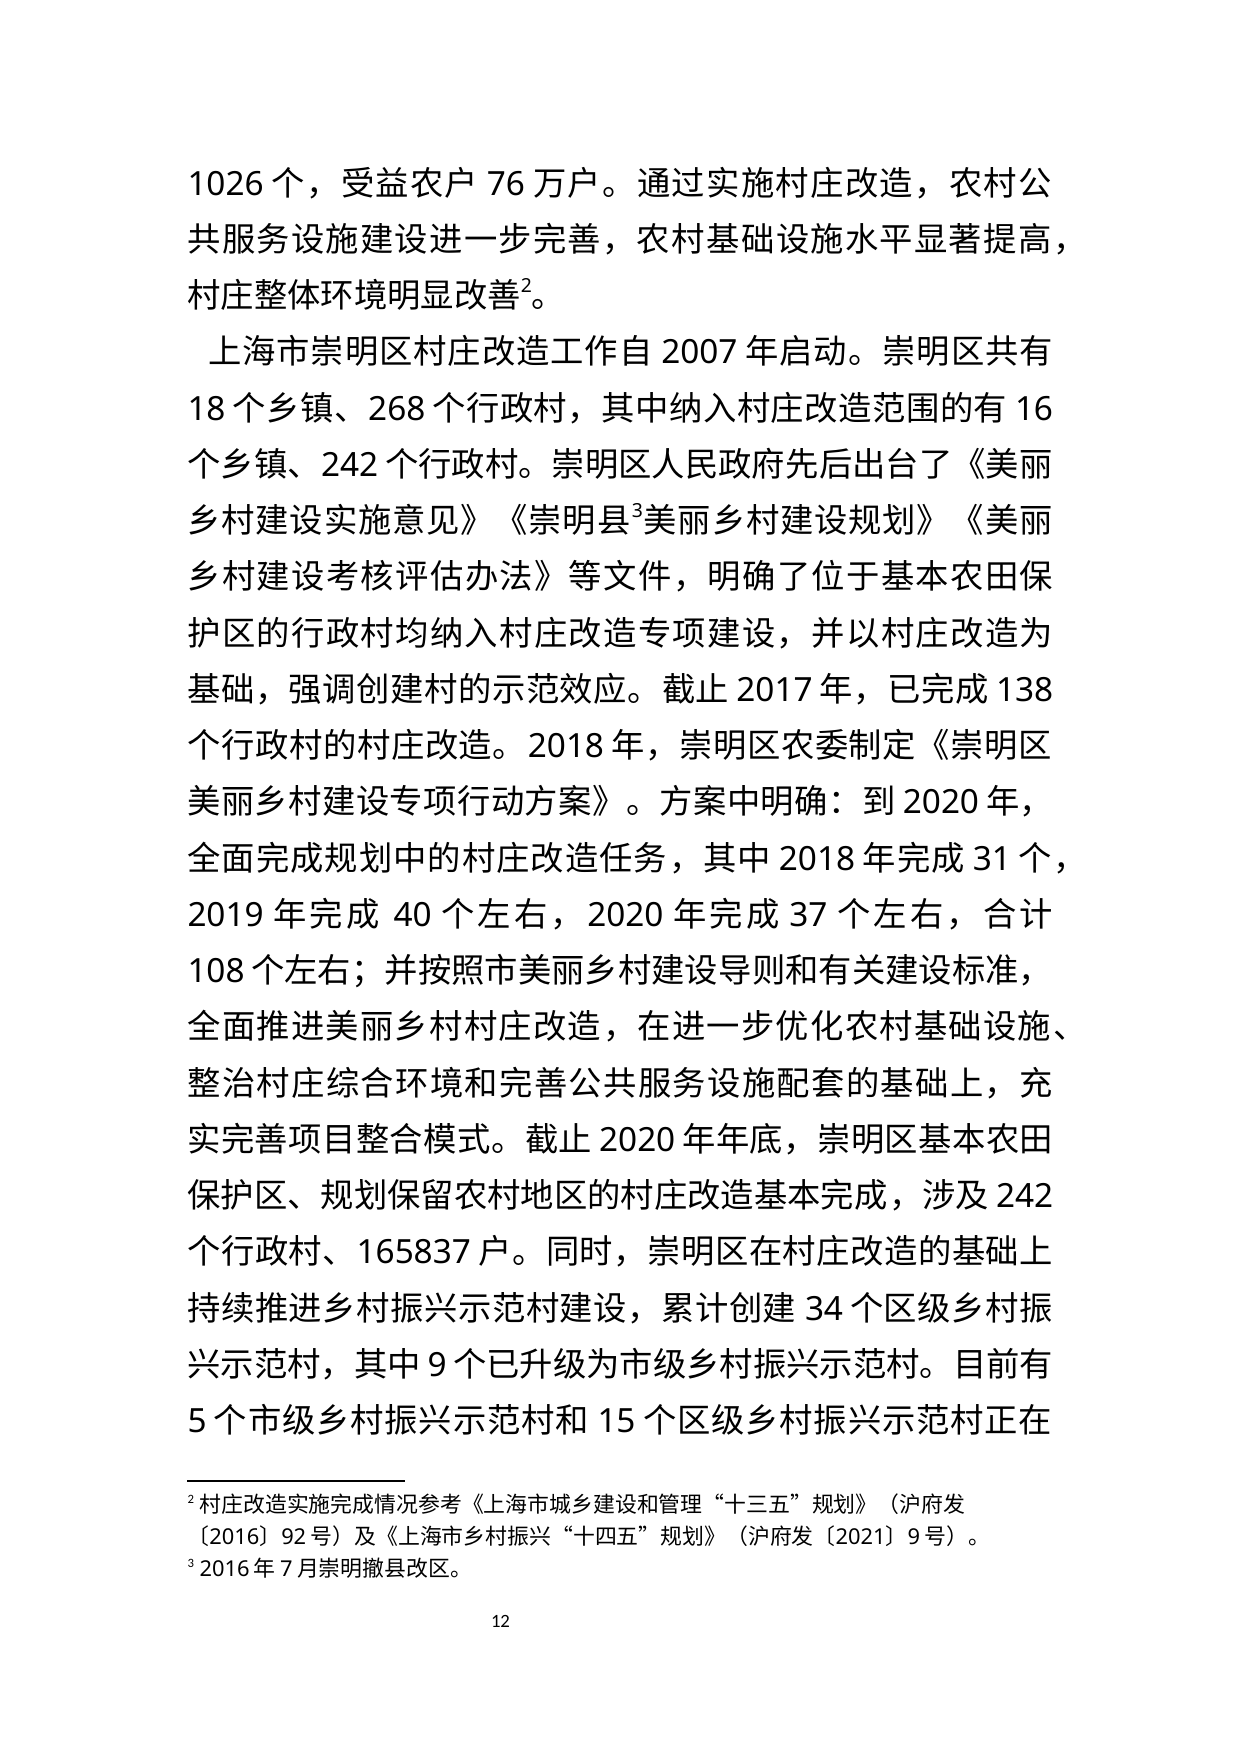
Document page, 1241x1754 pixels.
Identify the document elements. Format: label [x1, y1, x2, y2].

text [187, 319, 1053, 1444]
text [187, 150, 1053, 319]
